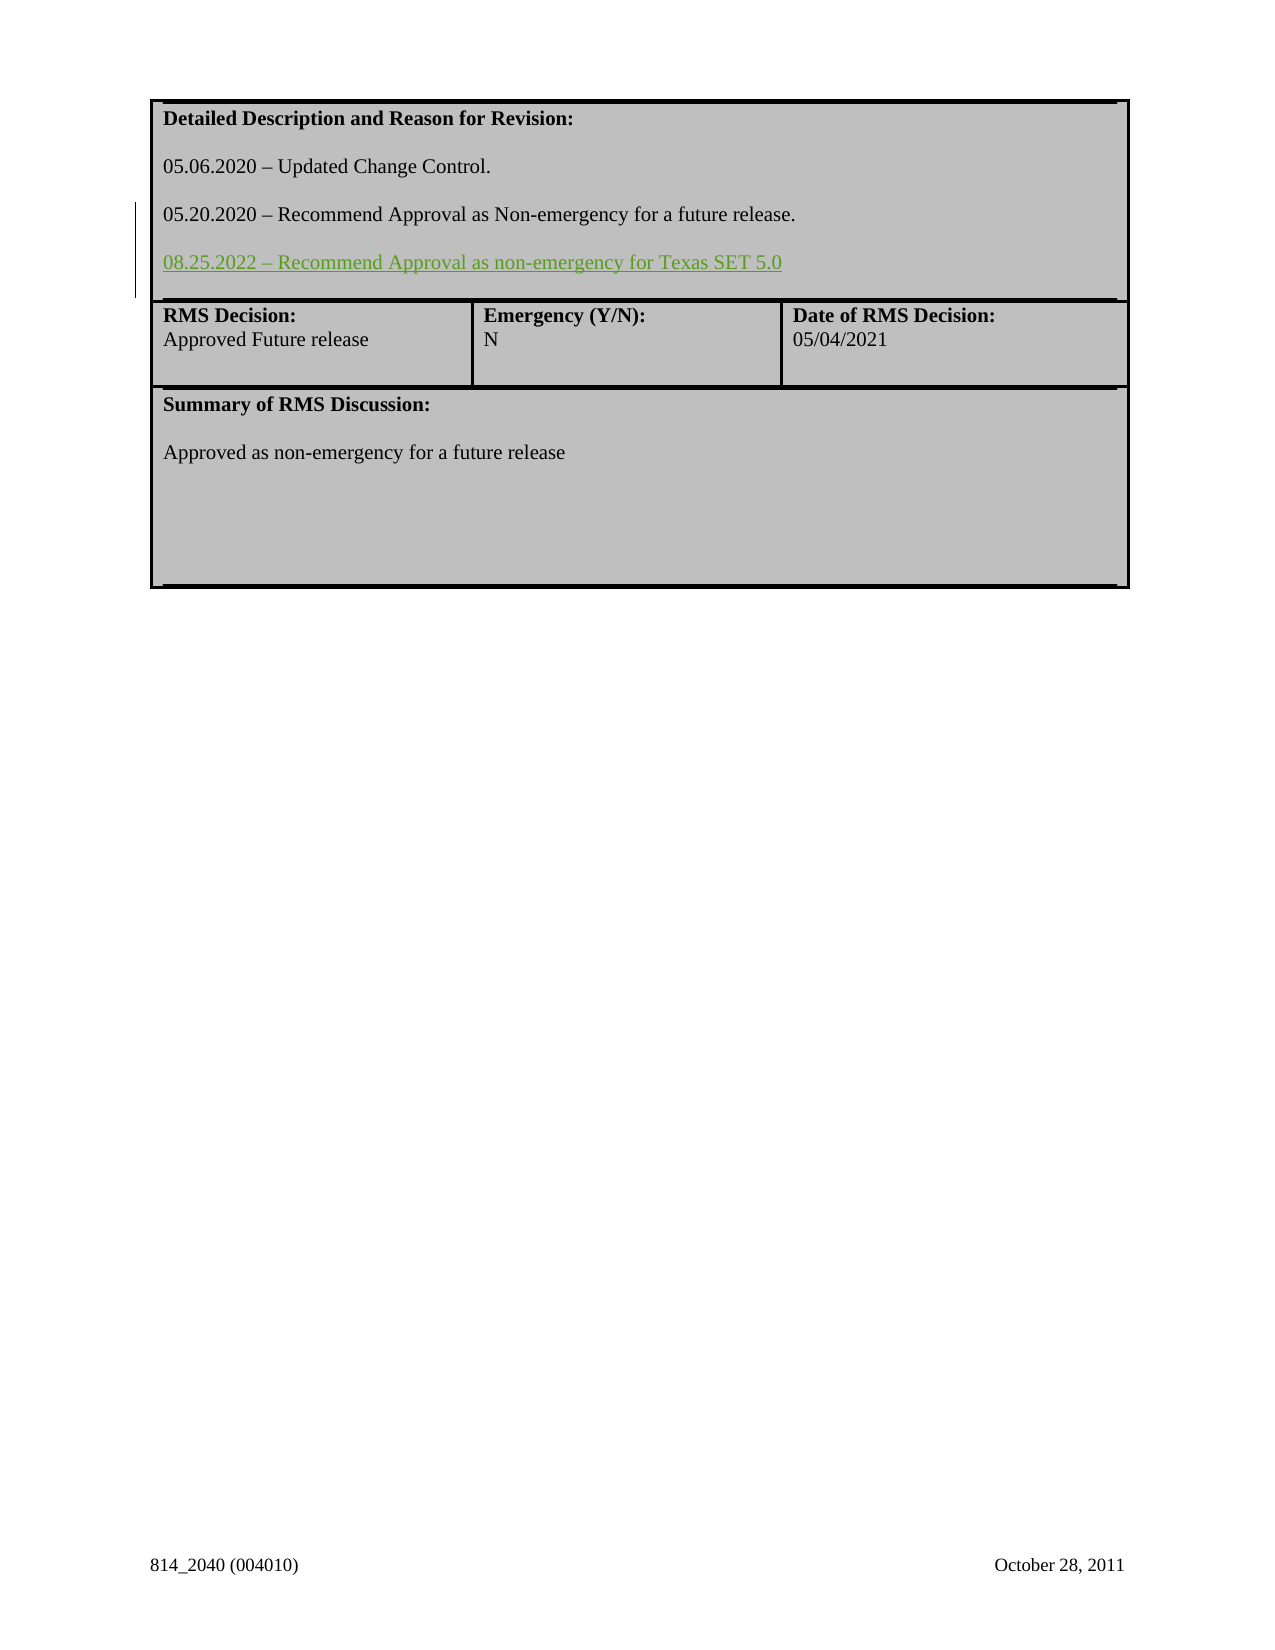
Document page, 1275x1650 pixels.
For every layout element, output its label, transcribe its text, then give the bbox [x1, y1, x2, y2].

table_cell Detailed Description and Reason for Revision: 05.06.2020 – Updated Change Control. 05.20.2020 – Recommend Approval as Non-emergency for a future release. [153, 102, 1127, 300]
table_cell RMS Decision: Approved Future release [153, 303, 471, 385]
table_cell Summary of RMS Discussion: Approved as non-emergency for a future release [153, 388, 1127, 586]
table_cell Emergency (Y/N): N [474, 303, 780, 385]
table_cell Date of RMS Decision: 05/04/2021 [783, 303, 1127, 385]
